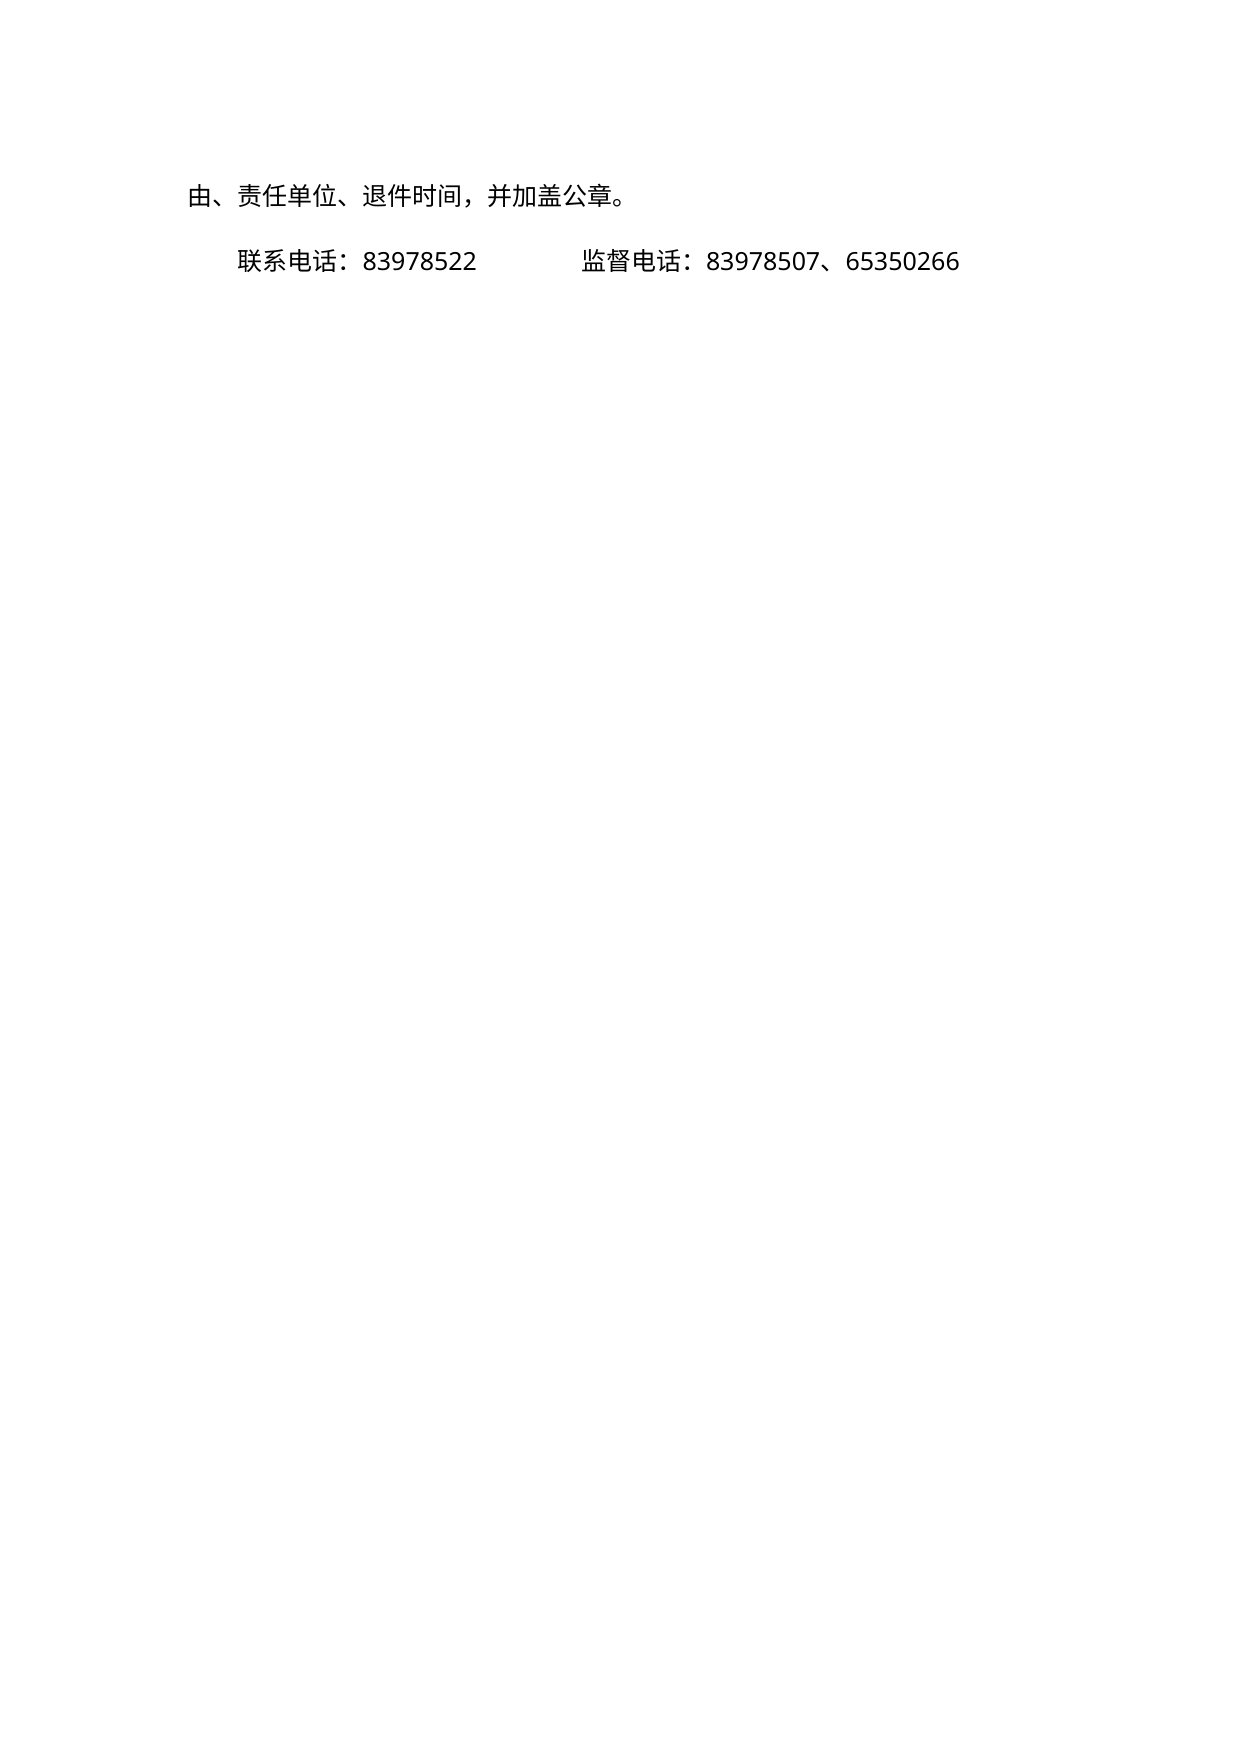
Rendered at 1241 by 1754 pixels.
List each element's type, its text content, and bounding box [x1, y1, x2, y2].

text 联系电话：83978522 监督电话：83978507、65350266 [187, 227, 1053, 292]
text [187, 162, 1053, 227]
